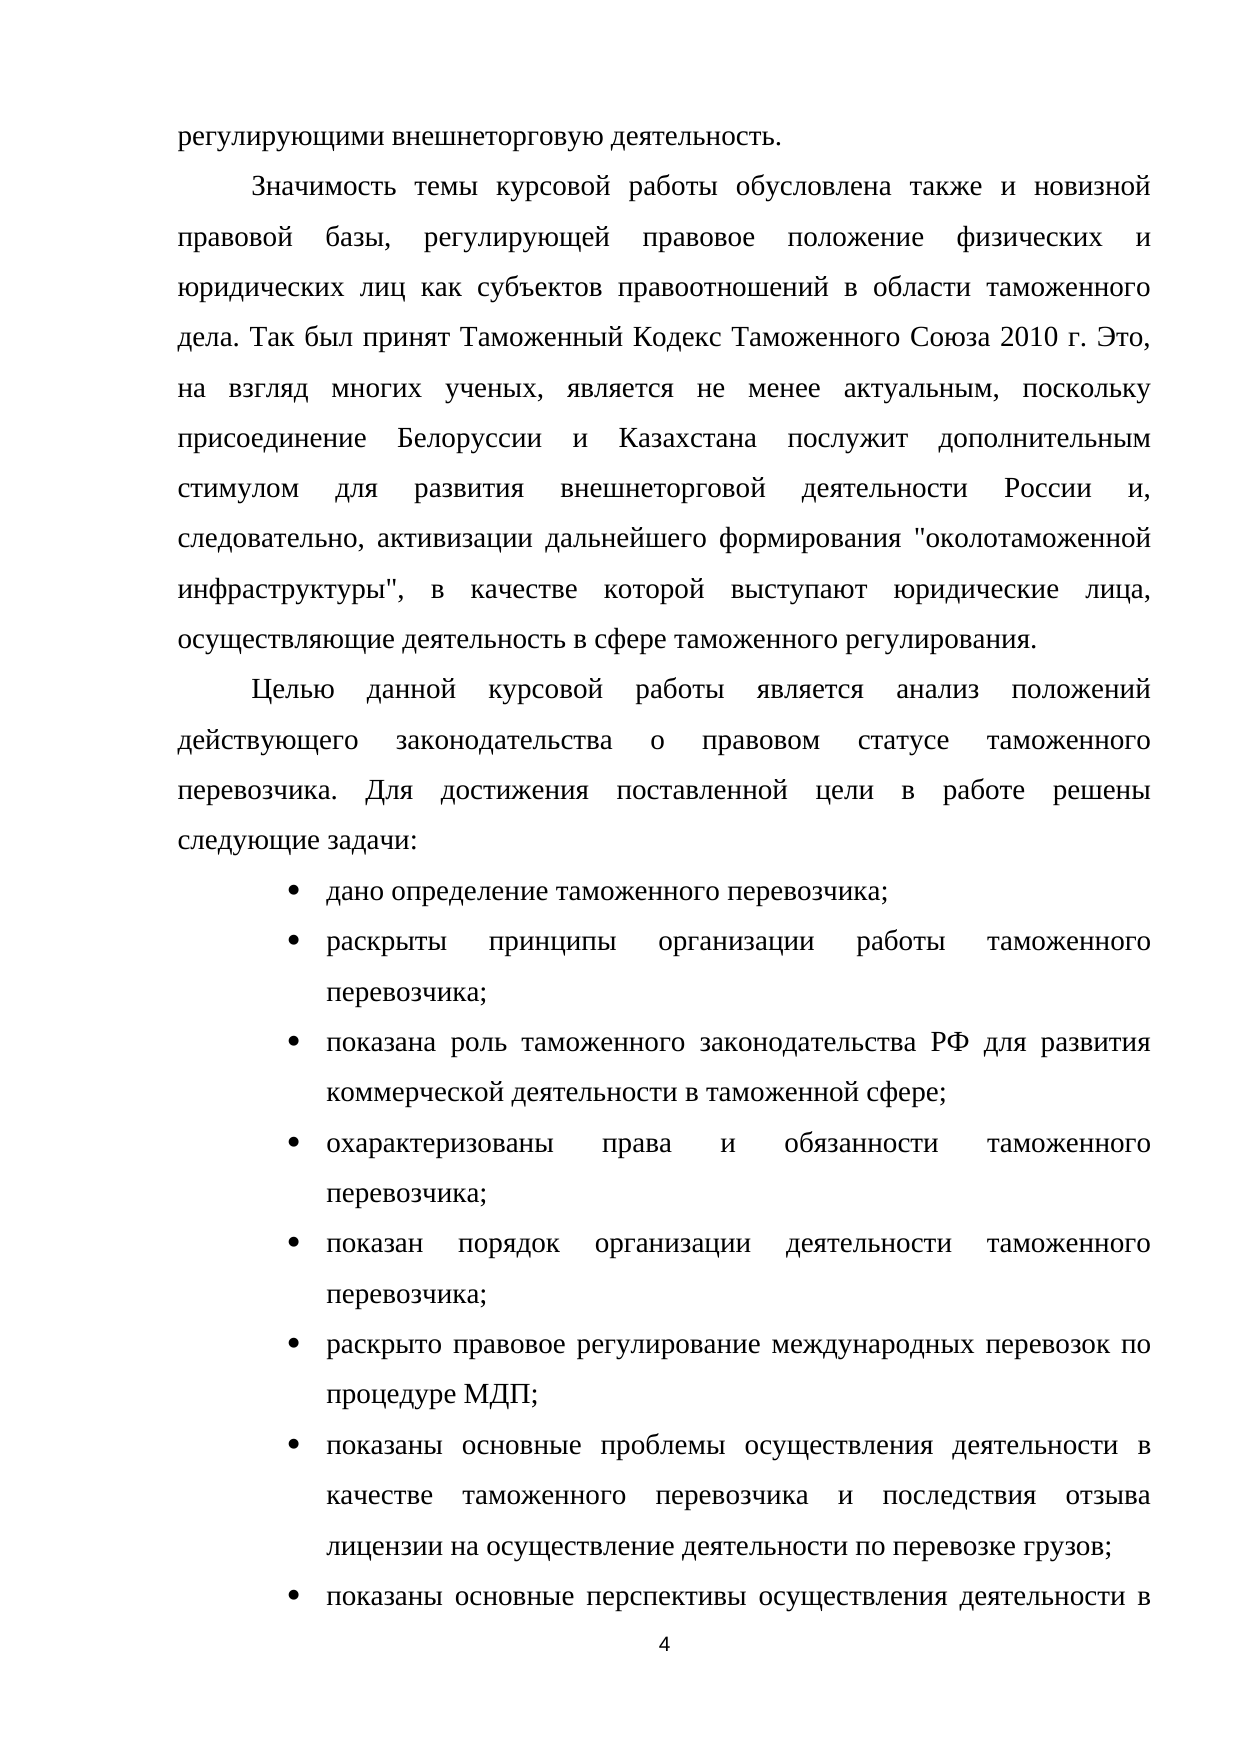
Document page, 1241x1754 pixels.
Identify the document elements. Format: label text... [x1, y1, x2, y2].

list показана роль таможенного законодательства РФ для развития коммерческой деятельности в таможенной сфере; [288, 1024, 1152, 1108]
list раскрыто правовое регулирование международных перевозок по процедуре МДП; [288, 1326, 1152, 1410]
text Целью данной курсовой работы является анализ положений действующего законодательства о правовом статусе таможенного перевозчика. Для достижения поставленной цели в работе решены следующие задачи: [177, 672, 1152, 856]
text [177, 118, 1152, 152]
text Значимость темы курсовой работы обусловлена также и новизной правовой базы, регулирующей правовое положение физических и юридических лиц как субъектов правоотношений в области таможенного дела. Так был принят Таможенный Кодекс Таможенного Союза 2010 г. Это, на взгляд многих ученых, является не менее актуальным, поскольку присоединение Белоруссии и Казахстана послужит дополнительным стимулом для развития внешнеторговой деятельности России и, следовательно, активизации дальнейшего формирования "околотаможенной инфраструктуры", в качестве которой выступают юридические лица, осуществляющие деятельность в сфере таможенного регулирования. [177, 168, 1152, 655]
list дано определение таможенного перевозчика; [288, 873, 1152, 906]
list охарактеризованы права и обязанности таможенного перевозчика; [288, 1125, 1152, 1209]
list показаны основные проблемы осуществления деятельности в качестве таможенного перевозчика и последствия отзыва лицензии на осуществление деятельности по перевозке грузов; [288, 1427, 1152, 1561]
list раскрыты принципы организации работы таможенного перевозчика; [288, 923, 1152, 1007]
list показан порядок организации деятельности таможенного перевозчика; [288, 1225, 1152, 1309]
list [288, 1578, 1152, 1612]
